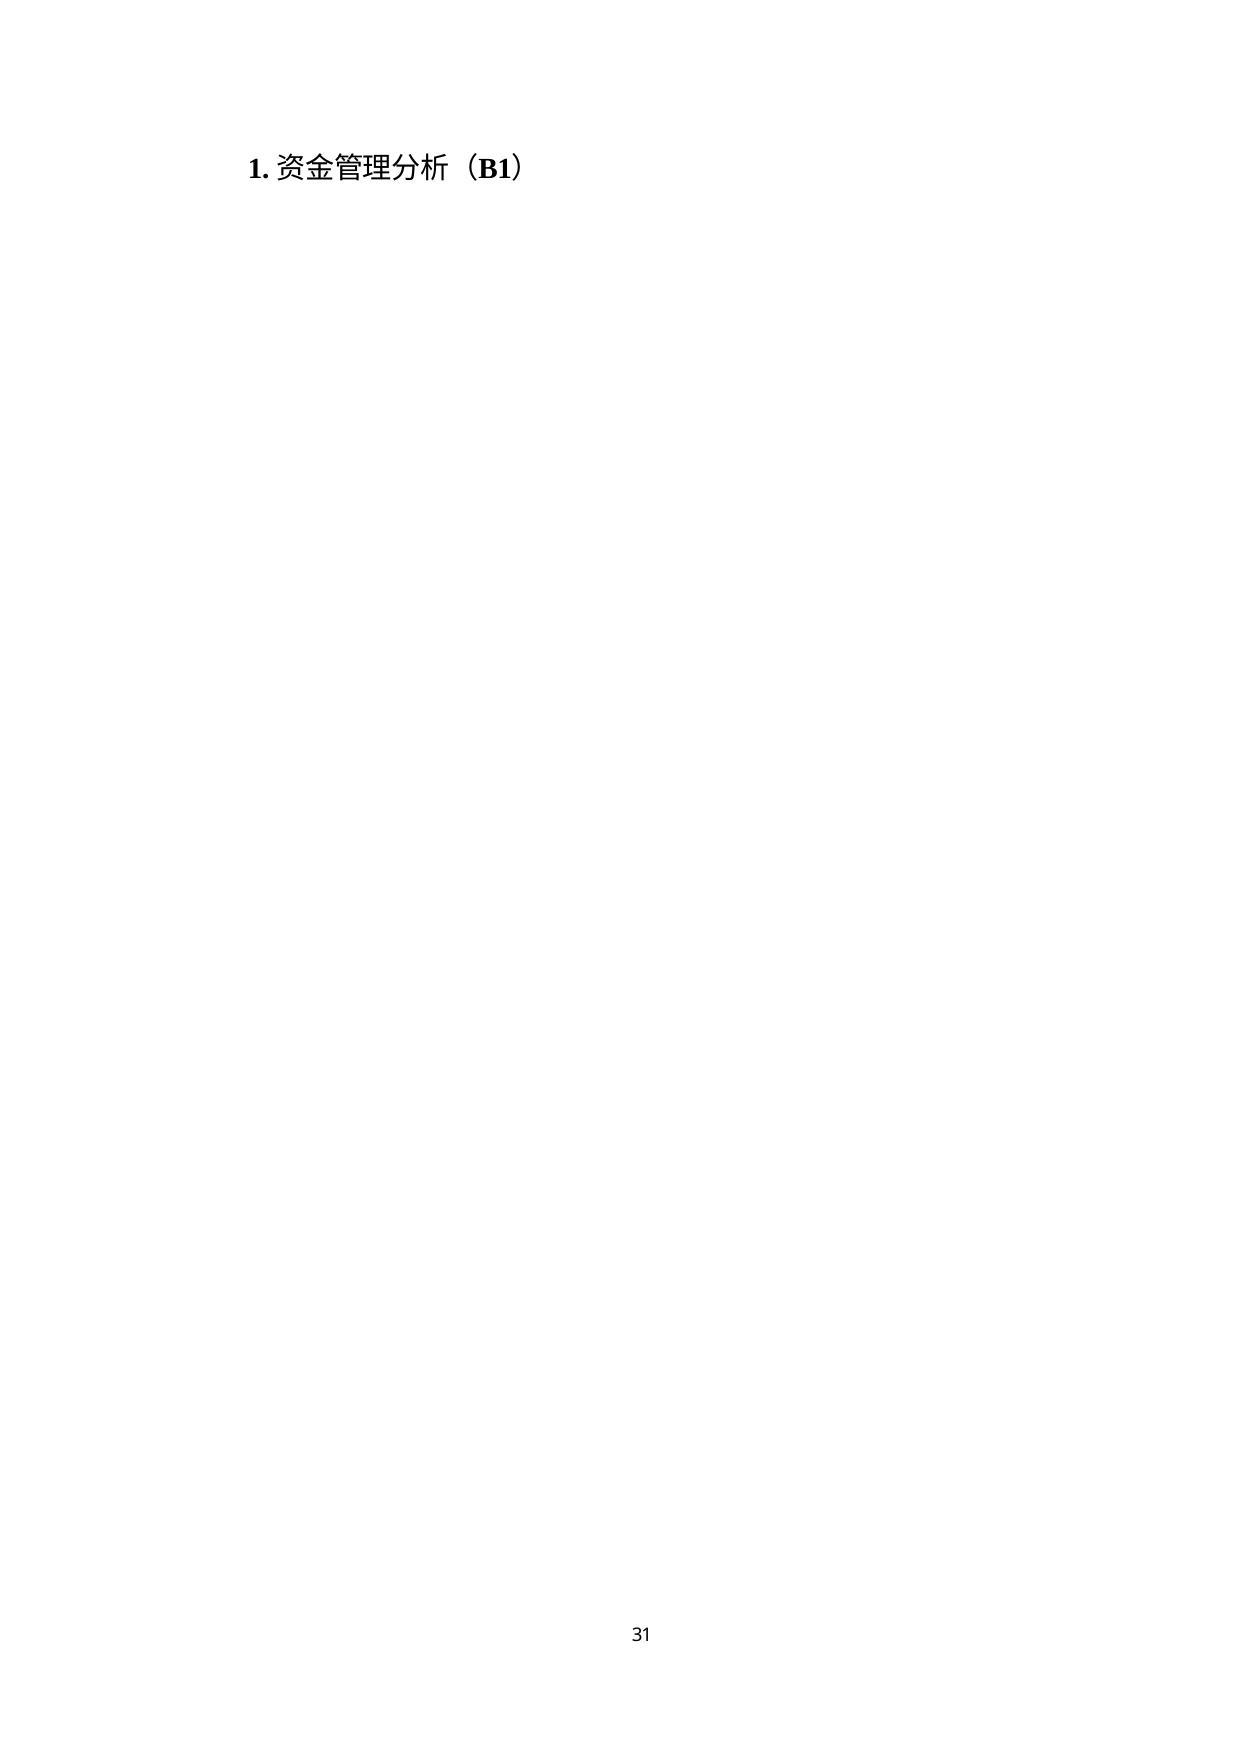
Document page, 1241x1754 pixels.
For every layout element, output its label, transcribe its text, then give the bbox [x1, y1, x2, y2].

text 1. 资金管理分析（B1） [248, 149, 1061, 186]
